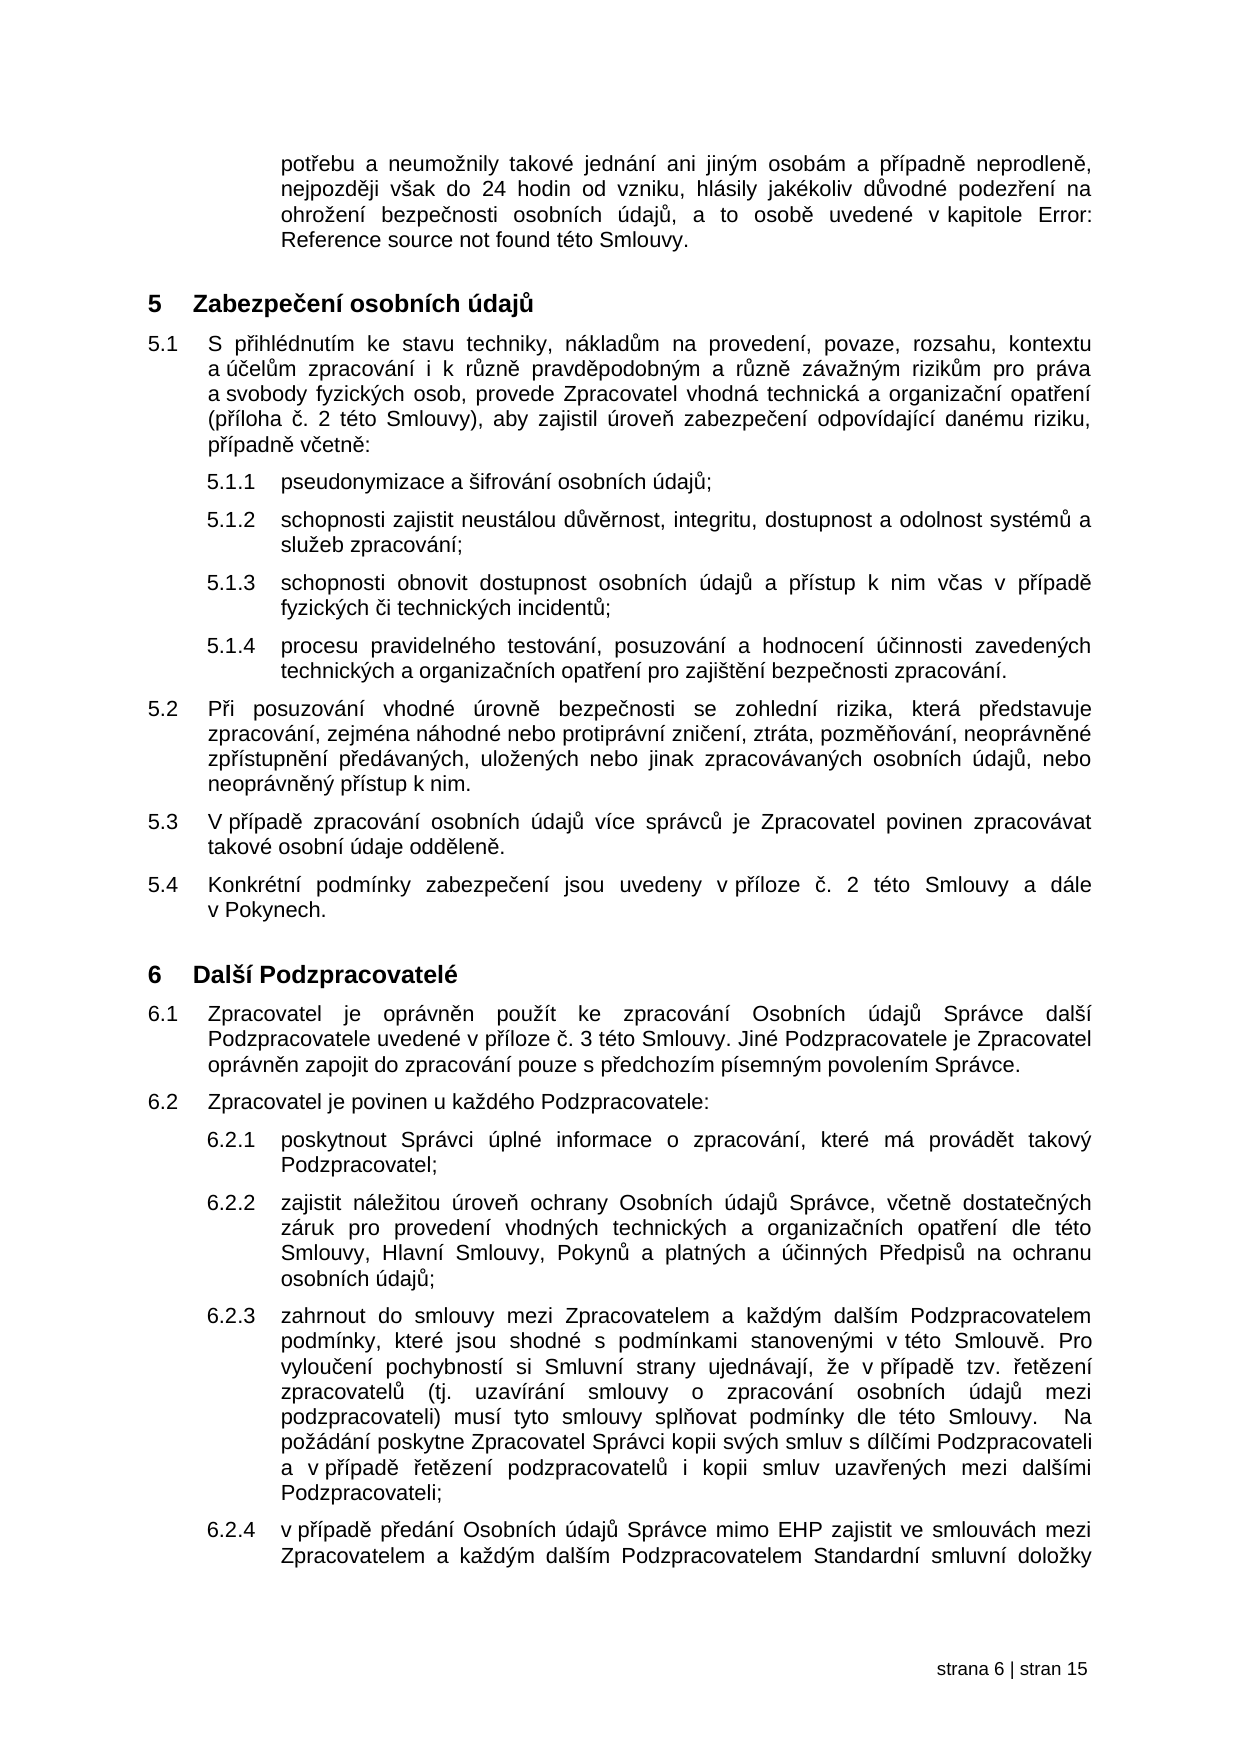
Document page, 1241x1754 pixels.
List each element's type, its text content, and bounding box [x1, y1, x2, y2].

subtitle Zabezpečení osobních údajů [148, 289, 1093, 318]
subtitle Další Podzpracovatelé [148, 960, 1093, 989]
subtitle Zpracovatel je oprávněn použít ke zpracování Osobních údajů Správce další Podzpracovatele uvedené v příloze č. 3 této Smlouvy. Jiné Podzpracovatele je Zpracovatel oprávněn zapojit do zpracování pouze s předchozím písemným povolením Správce. [148, 1001, 1093, 1077]
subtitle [207, 1517, 1093, 1568]
subtitle S přihlédnutím ke stavu techniky, nákladům na provedení, povaze, rozsahu, kontextu a účelům zpracování i k různě pravděpodobným a různě závažným rizikům pro práva a svobody fyzických osob, provede Zpracovatel vhodná technická a organizační opatření (příloha č. 2 této Smlouvy), aby zajistil úroveň zabezpečení odpovídající danému riziku, případně včetně: [148, 331, 1093, 457]
subtitle procesu pravidelného testování, posuzování a hodnocení účinnosti zavedených technických a organizačních opatření pro zajištění bezpečnosti zpracování. [207, 633, 1093, 683]
subtitle zahrnout do smlouvy mezi Zpracovatelem a každým dalším Podzpracovatelem podmínky, které jsou shodné s podmínkami stanovenými v této Smlouvě. Pro vyloučení pochybností si Smluvní strany ujednávají, že v případě tzv. řetězení zpracovatelů (tj. uzavírání smlouvy o zpracování osobních údajů mezi podzpracovateli) musí tyto smlouvy splňovat podmínky dle této Smlouvy. Na požádání poskytne Zpracovatel Správci kopii svých smluv s dílčími Podzpracovateli a v případě řetězení podzpracovatelů i kopii smluv uzavřených mezi dalšími Podzpracovateli; [207, 1303, 1093, 1505]
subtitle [207, 151, 1093, 252]
subtitle schopnosti obnovit dostupnost osobních údajů a přístup k nim včas v případě fyzických či technických incidentů; [207, 570, 1093, 620]
subtitle zajistit náležitou úroveň ochrany Osobních údajů Správce, včetně dostatečných záruk pro provedení vhodných technických a organizačních opatření dle této Smlouvy, Hlavní Smlouvy, Pokynů a platných a účinných Předpisů na ochranu osobních údajů; [207, 1190, 1093, 1291]
subtitle poskytnout Správci úplné informace o zpracování, které má provádět takový Podzpracovatel; [207, 1127, 1093, 1177]
subtitle Konkrétní podmínky zabezpečení jsou uvedeny v příloze č. 2 této Smlouvy a dále v Pokynech. [148, 872, 1093, 922]
subtitle Zpracovatel je povinen u každého Podzpracovatele: [148, 1089, 1093, 1114]
subtitle V případě zpracování osobních údajů více správců je Zpracovatel povinen zpracovávat takové osobní údaje odděleně. [148, 809, 1093, 859]
subtitle schopnosti zajistit neustálou důvěrnost, integritu, dostupnost a odolnost systémů a služeb zpracování; [207, 507, 1093, 557]
subtitle Při posuzování vhodné úrovně bezpečnosti se zohlední rizika, která představuje zpracování, zejména náhodné nebo protiprávní zničení, ztráta, pozměňování, neoprávněné zpřístupnění předávaných, uložených nebo jinak zpracovávaných osobních údajů, nebo neoprávněný přístup k nim. [148, 696, 1093, 797]
subtitle pseudonymizace a šifrování osobních údajů; [207, 469, 1093, 494]
